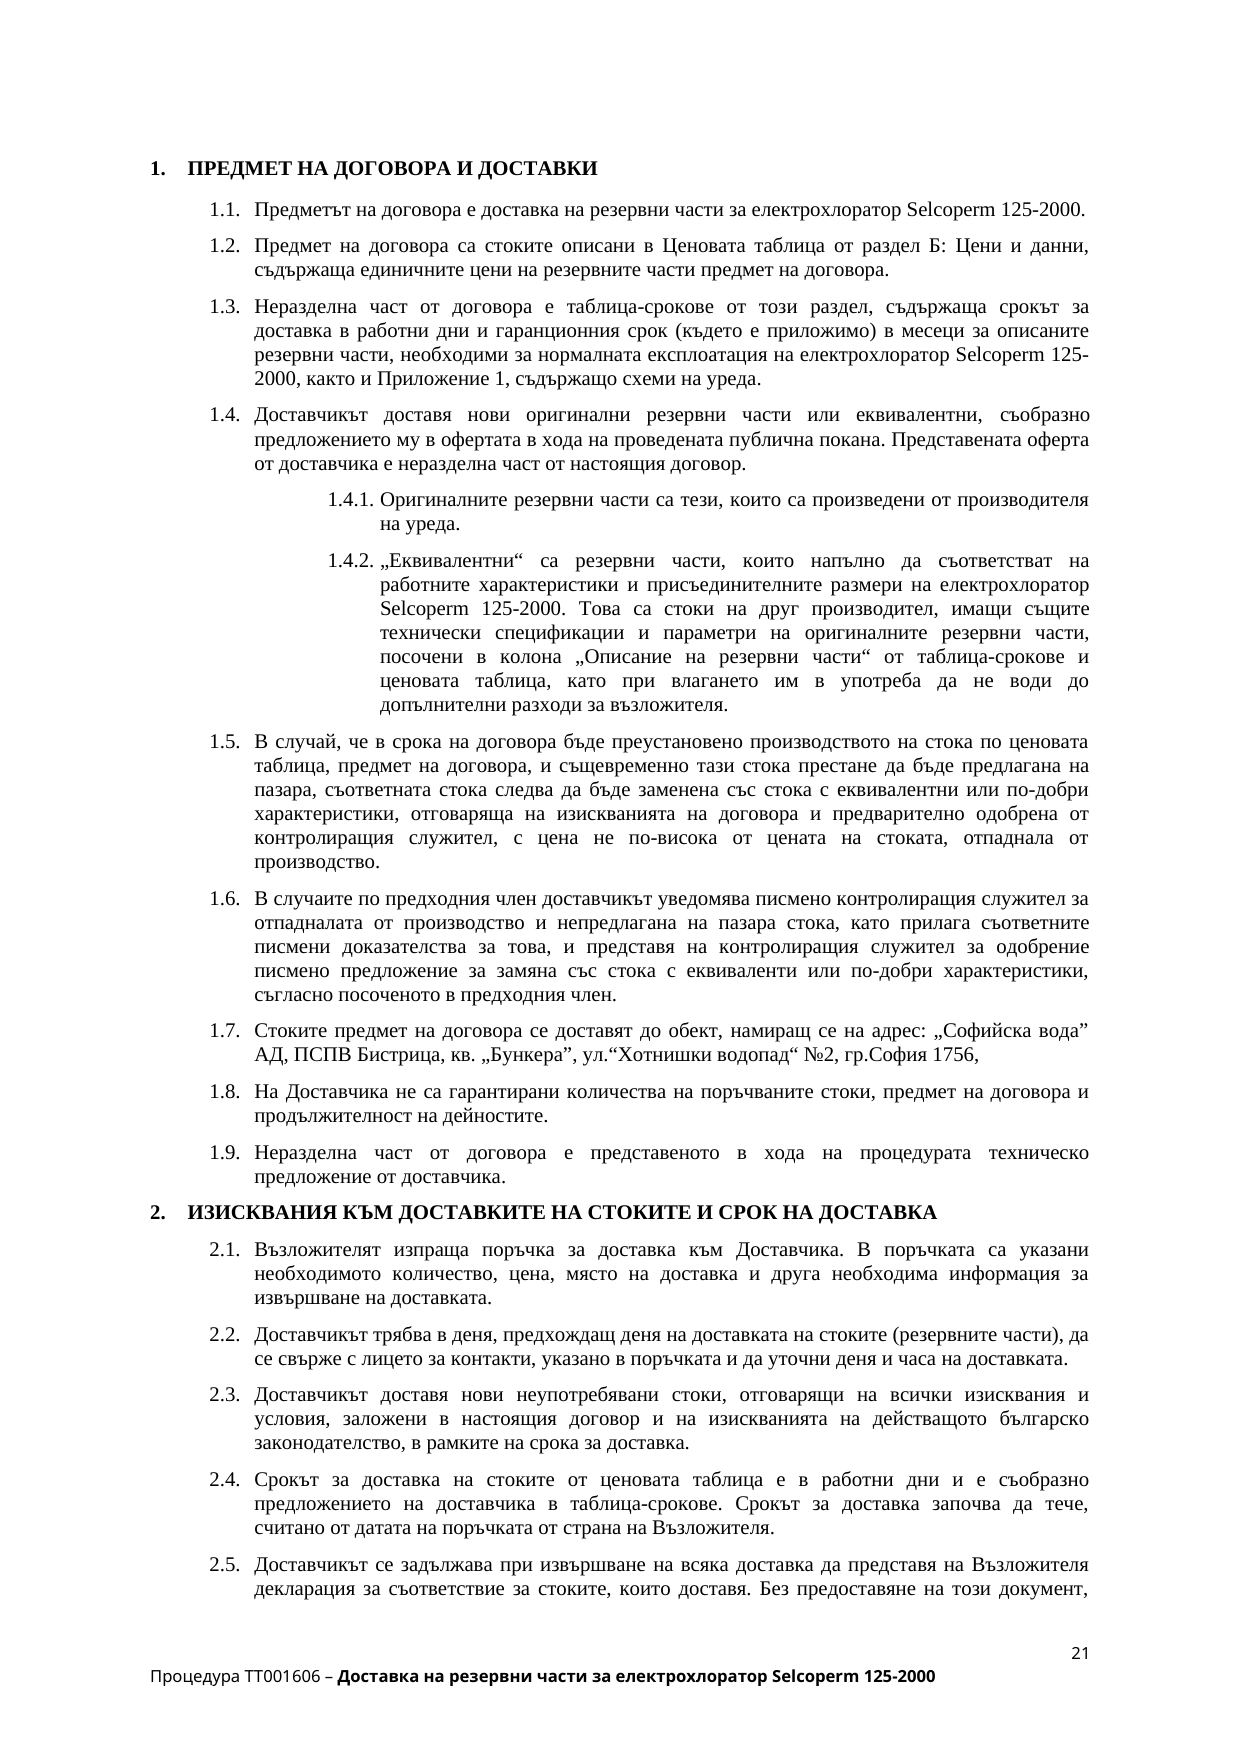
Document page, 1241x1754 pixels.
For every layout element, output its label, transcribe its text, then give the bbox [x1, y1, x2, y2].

list Неразделна част от договора е таблица-срокове от този раздел, съдържаща срокът за доставка в работни дни и гаранционния срок (където е приложимо) в месеци за описаните резервни части, необходими за нормалната експлоатация на електрохлоратор Selсoperm 125-2000, както и Приложение 1, съдържащо схеми на уреда. [209, 294, 1090, 390]
list Възложителят изпраща поръчка за доставка към Доставчика. В поръчката са указани необходимото количество, цена, място на доставка и друга необходима информация за извършване на доставката. [209, 1237, 1090, 1309]
list Доставчикът доставя нови оригинални резервни части или еквивалентни, съобразно предложението му в офертата в хода на проведената публична покана. Представената оферта от доставчика е неразделна част от настоящия договор. [209, 402, 1090, 474]
list ПРЕДМЕТ НА ДОГОВОРА И ДОСТАВКИ [150, 156, 1090, 180]
list Оригиналните резервни части са тези, които са произведени от производителя на уреда. [327, 487, 1090, 535]
list „Еквивалентни“ са резервни части, които напълно да съответстват на работните характеристики и присъединителните размери на електрохлоратор Selсoperm 125-2000. Това са стоки на друг производител, имащи същите технически спецификации и параметри на оригиналните резервни части, посочени в колона „Описание на резервни части“ от таблица-срокове и ценовата таблица, като при влагането им в употреба да не води до допълнителни разходи за възложителя. [327, 548, 1090, 716]
list Доставчикът трябва в деня, предхождащ деня на доставката на стоките (резервните части), да се свърже с лицето за контакти, указано в поръчката и да уточни деня и часа на доставката. [209, 1321, 1090, 1369]
list Стоките предмет на договора се доставят до обект, намиращ се на адрес: „Софийска вода” АД, ПСПВ Бистрица, кв. „Бункера”, ул.“Хотнишки водопад“ №2, гр.София 1756, [209, 1018, 1090, 1066]
list ИЗИСКВАНИЯ КЪМ ДОСТАВКИТЕ НА СТОКИТЕ И СРОК НА ДОСТАВКА [150, 1200, 1090, 1224]
list Срокът за доставка на стоките от ценовата таблица е в работни дни и е съобразно предложението на доставчика в таблица-срокове. Срокът за доставка започва да тече, считано от датата на поръчката от страна на Възложителя. [209, 1467, 1090, 1539]
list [209, 1551, 1090, 1599]
list В случаите по предходния член доставчикът уведомява писмено контролиращия служител за отпадналата от производство и непредлагана на пазара стока, като прилага съответните писмени доказателства за това, и представя на контролиращия служител за одобрение писмено предложение за замяна със стока с еквиваленти или по-добри характеристики, съгласно посоченото в предходния член. [209, 886, 1090, 1006]
list В случай, че в срока на договора бъде преустановено производството на стока по ценовата таблица, предмет на договора, и същевременно тази стока престане да бъде предлагана на пазара, съответната стока следва да бъде заменена със стока с еквивалентни или по-добри характеристики, отговаряща на изискванията на договора и предварително одобрена от контролиращия служител, с цена не по-висока от цената на стоката, отпаднала от производство. [209, 729, 1090, 873]
list Неразделна част от договора е представеното в хода на процедурата техническо предложение от доставчика. [209, 1139, 1090, 1188]
list Предмет на договора са стоките описани в Ценовата таблица от раздел Б: Цени и данни, съдържаща единичните цени на резервните части предмет на договора. [209, 233, 1090, 281]
list На Доставчика не са гарантирани количества на поръчваните стоки, предмет на договора и продължителност на дейностите. [209, 1079, 1090, 1127]
list Предметът на договора е доставка на резервни части за електрохлоратор Selсoperm 125-2000. [209, 196, 1090, 221]
list Доставчикът доставя нови неупотребявани стоки, отговарящи на всички изисквания и условия, заложени в настоящия договор и на изискванията на действащото българско законодателство, в рамките на срока за доставка. [209, 1382, 1090, 1454]
